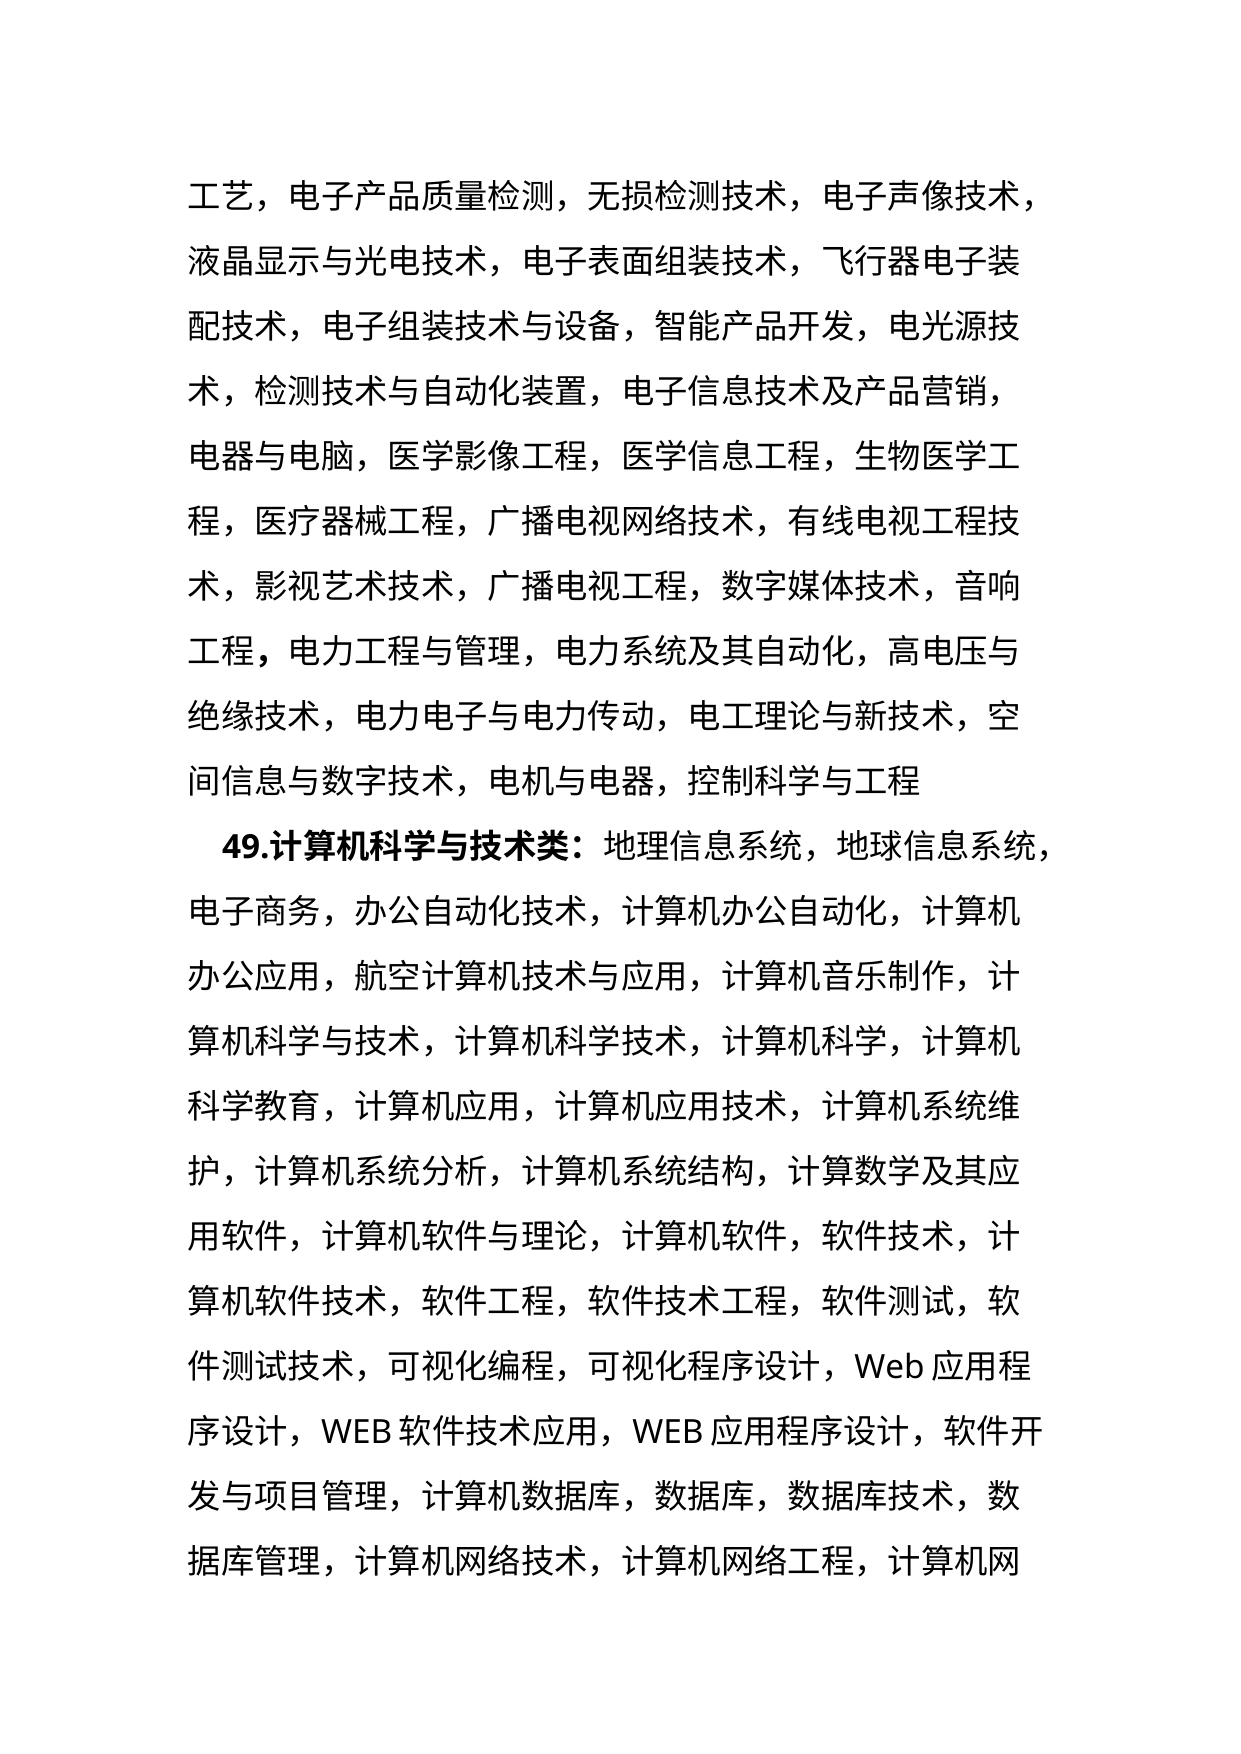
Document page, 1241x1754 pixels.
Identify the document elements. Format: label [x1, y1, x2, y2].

text [187, 162, 1053, 812]
text [187, 812, 1053, 1592]
